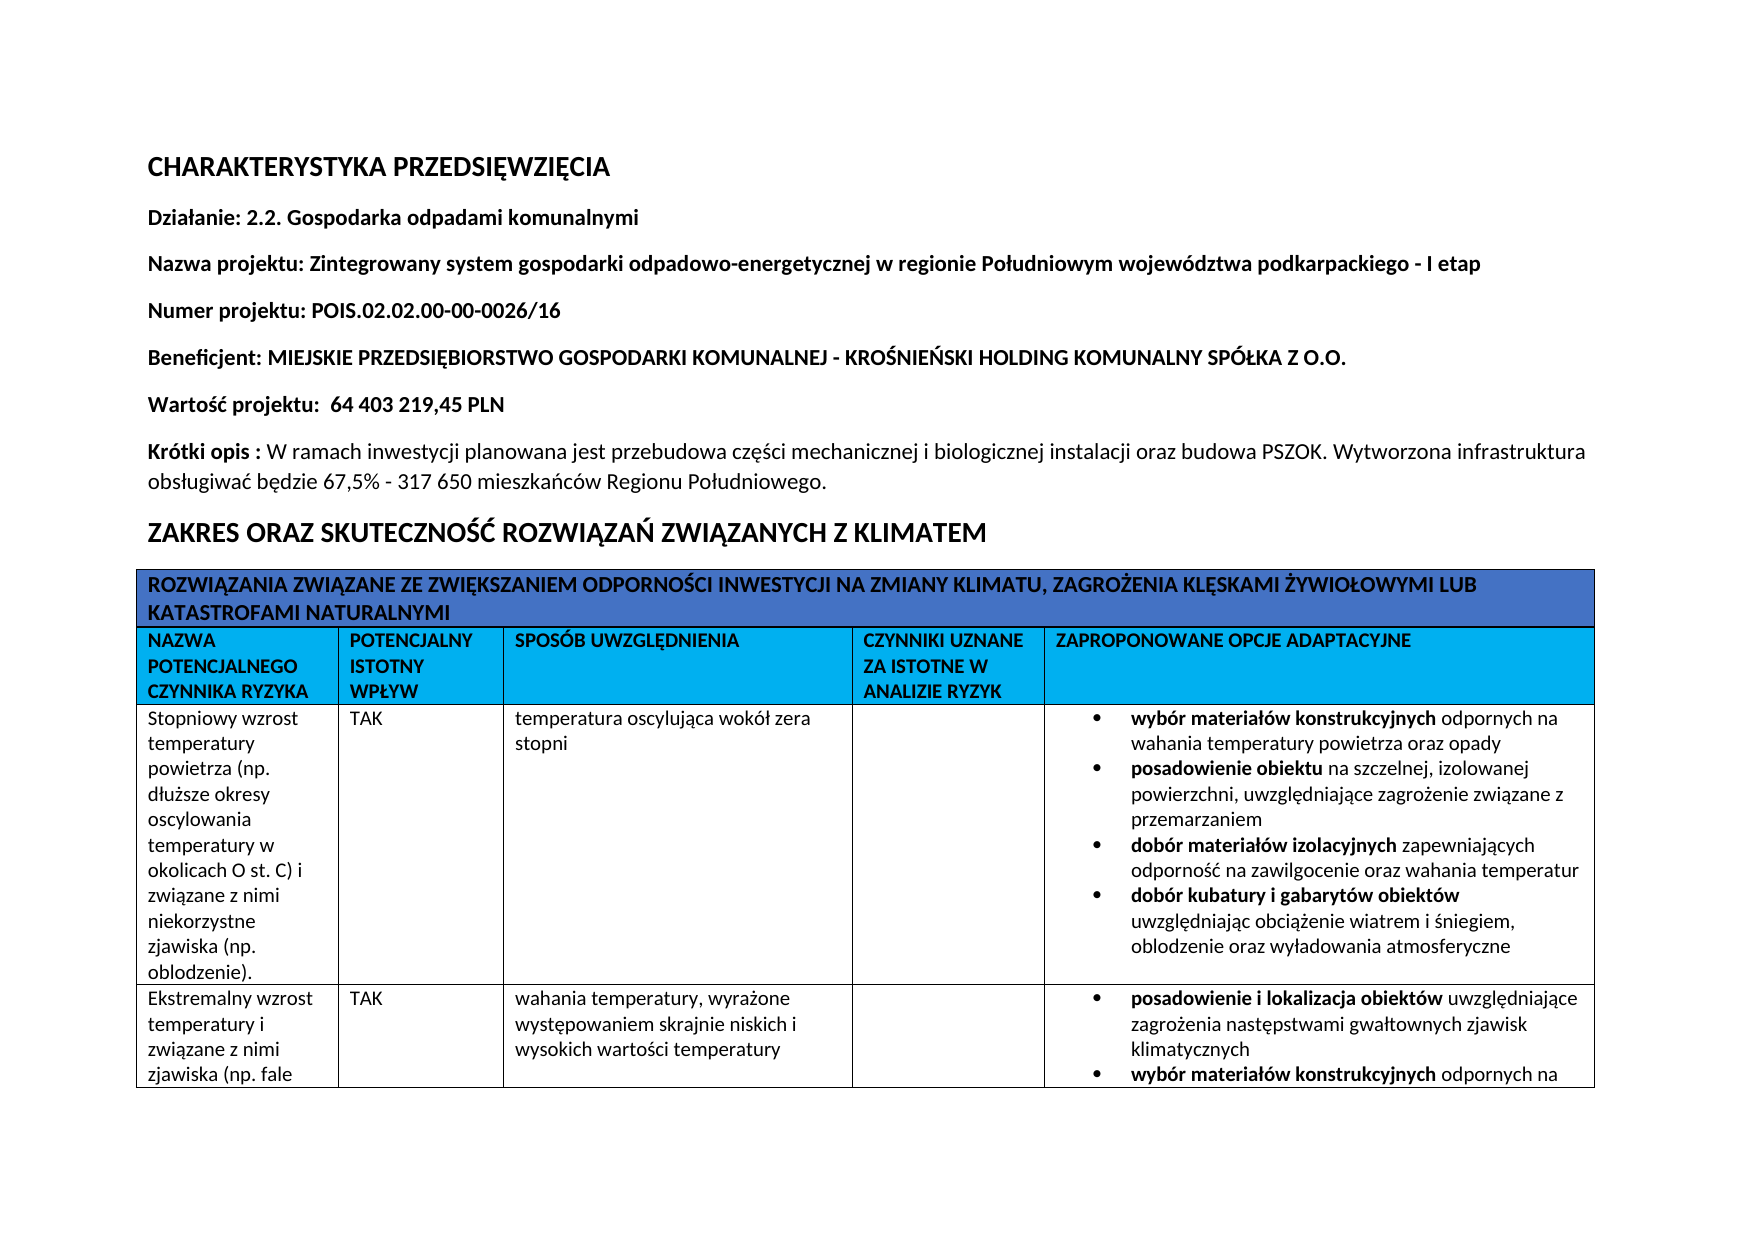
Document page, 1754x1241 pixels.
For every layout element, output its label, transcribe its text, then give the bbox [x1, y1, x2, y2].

text Nazwa projektu: Zintegrowany system gospodarki odpadowo-energetycznej w regionie Południowym województwa podkarpackiego - I etap [148, 249, 1606, 278]
table_cell Stopniowy wzrost temperatury powietrza (np. dłuższe okresy oscylowania temperatury w okolicach O st. C) i związane z nimi niekorzystne zjawiska (np. oblodzenie). [137, 705, 338, 984]
table_cell wybór materiałów konstrukcyjnych odpornych na wahania temperatury powietrza oraz opady posadowienie obiektu na szczelnej, izolowanej powierzchni, uwzględniające zagrożenie związane z przemarzaniem dobór materiałów izolacyjnych zapewniających odporność na zawilgocenie oraz wahania temperatur dobór kubatury i gabarytów obiektów uwzględniając obciążenie wiatrem i śniegiem, oblodzenie oraz wyładowania atmosferyczne [1045, 705, 1594, 984]
table_cell ZAPROPONOWANE OPCJE ADAPTACYJNE [1045, 628, 1594, 704]
table_cell [853, 985, 1044, 1087]
text ZAKRES ORAZ SKUTECZNOŚĆ ROZWIĄZAŃ ZWIĄZANYCH Z KLIMATEM [148, 514, 1606, 550]
text Wartość projektu: 64 403 219,45 PLN [148, 390, 1606, 418]
text CHARAKTERYSTYKA PRZEDSIĘWZIĘCIA [148, 148, 1606, 183]
text Numer projektu: POIS.02.02.00-00-0026/16 [148, 296, 1606, 324]
table_cell CZYNNIKI UZNANE ZA ISTOTNE W ANALIZIE RYZYK [853, 628, 1044, 704]
text Krótki opis : W ramach inwestycji planowana jest przebudowa części mechanicznej i biologicznej instalacji oraz budowa PSZOK. Wytworzona infrastruktura obsługiwać będzie 67,5% - 317 650 mieszkańców Regionu Południowego. [148, 437, 1606, 495]
table_cell temperatura oscylująca wokół zera stopni [504, 705, 852, 984]
table_cell NAZWA POTENCJALNEGO CZYNNIKA RYZYKA [137, 628, 338, 704]
table_cell POTENCJALNY ISTOTNY WPŁYW [339, 628, 503, 704]
table_cell [853, 705, 1044, 984]
text Działanie: 2.2. Gospodarka odpadami komunalnymi [148, 203, 1606, 231]
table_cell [1045, 985, 1594, 1087]
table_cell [504, 985, 852, 1087]
text Beneficjent: MIEJSKIE PRZEDSIĘBIORSTWO GOSPODARKI KOMUNALNEJ - KROŚNIEŃSKI HOLDING KOMUNALNY SPÓŁKA Z O.O. [148, 343, 1606, 371]
table_cell TAK [339, 985, 503, 1087]
table_cell SPOSÓB UWZGLĘDNIENIA [504, 628, 852, 704]
table_cell TAK [339, 705, 503, 984]
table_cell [137, 985, 338, 1087]
table_header ROZWIĄZANIA ZWIĄZANE ZE ZWIĘKSZANIEM ODPORNOŚCI INWESTYCJI NA ZMIANY KLIMATU, ZAGROŻENIA KLĘSKAMI ŻYWIOŁOWYMI LUB KATASTROFAMI NATURALNYMI [137, 570, 1594, 626]
